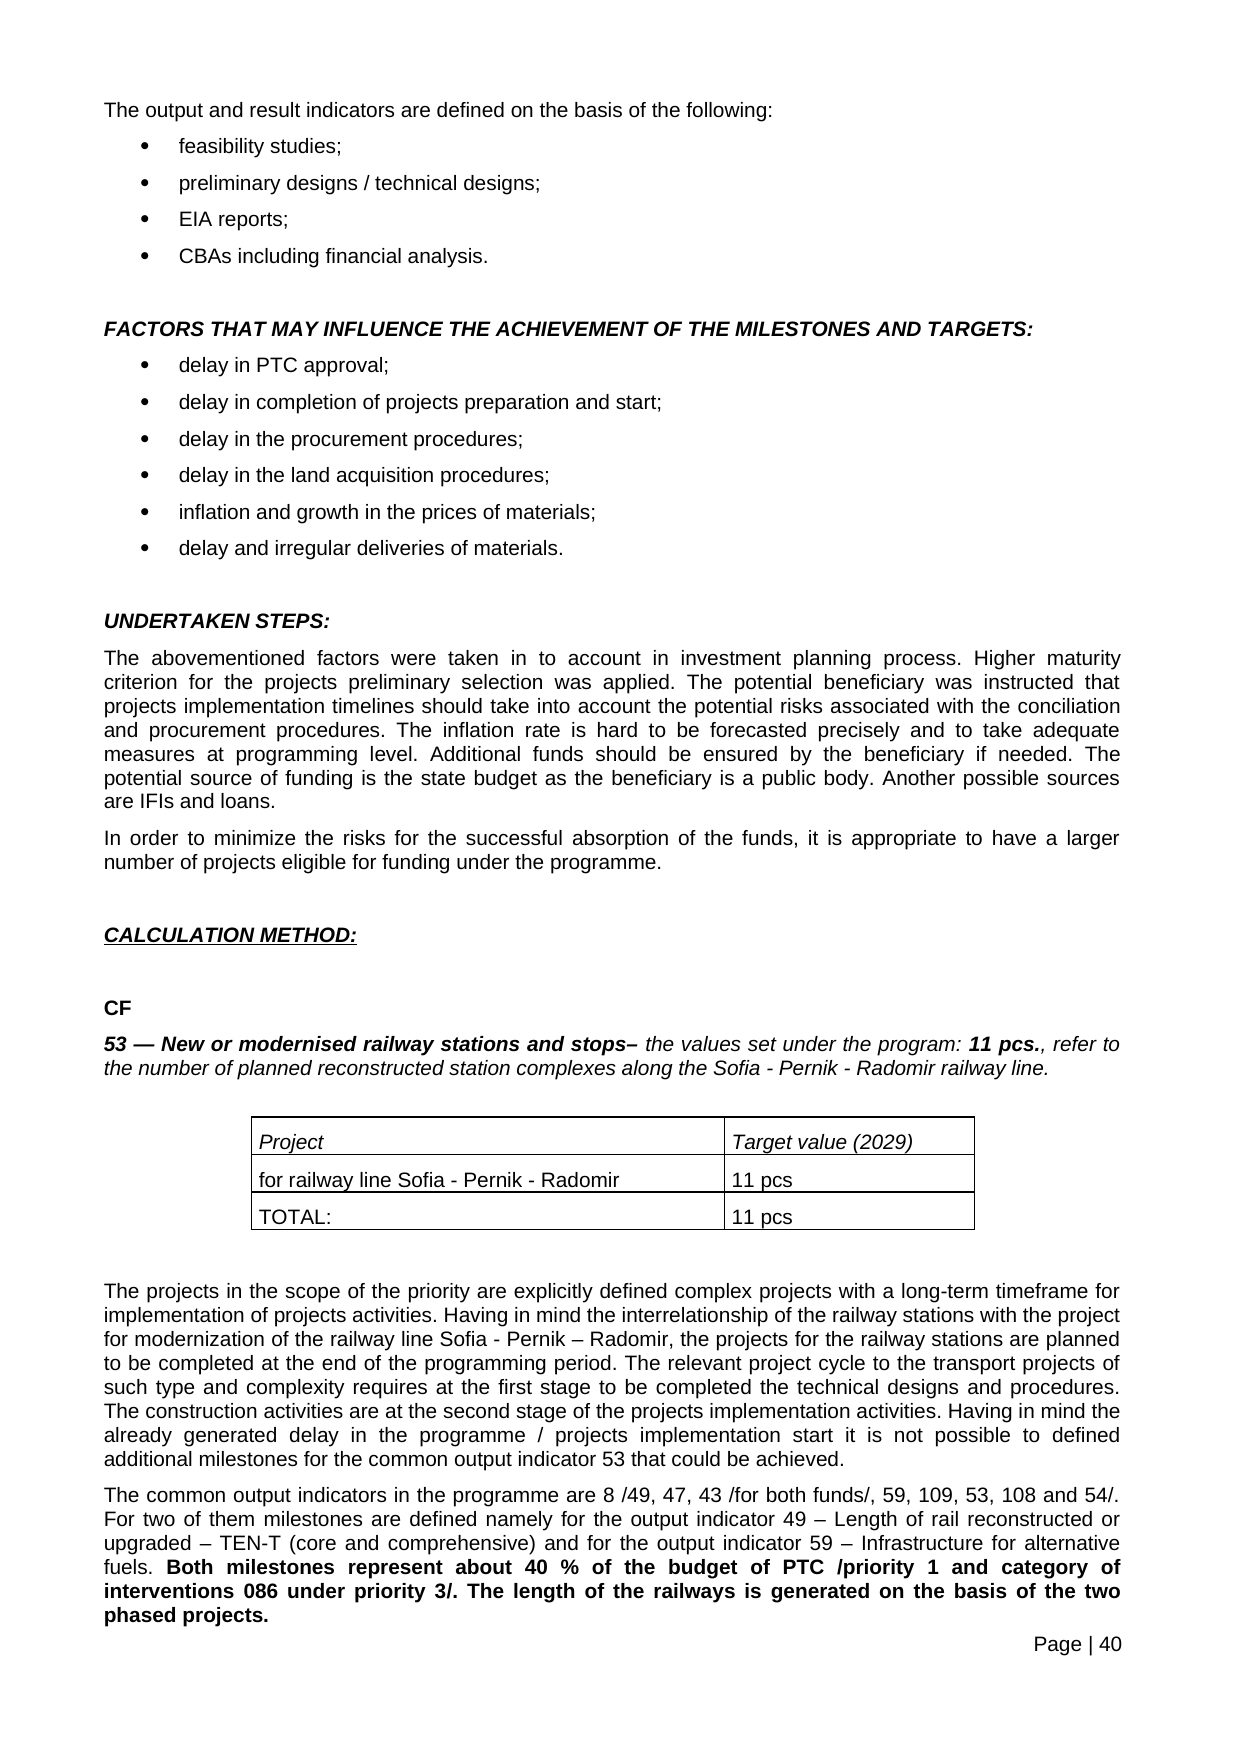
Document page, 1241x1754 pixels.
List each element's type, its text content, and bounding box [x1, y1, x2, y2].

list delay in the procurement procedures; [141, 426, 1122, 451]
list delay in completion of projects preparation and start; [141, 390, 1122, 414]
text The output and result indicators are defined on the basis of the following: [103, 98, 1122, 122]
list preliminary designs / technical designs; [141, 171, 1122, 195]
text 53 — New or modernised railway stations and stops– the values set under the program: 11 pcs., refer to the number of planned reconstructed station complexes along the Sofia - Pernik - Radomir railway line. [103, 1032, 1122, 1080]
text The projects in the scope of the priority are explicitly defined complex projects with a long-term timeframe for implementation of projects activities. Having in mind the interrelationship of the railway stations with the project for modernization of the railway line Sofia - Pernik – Radomir, the projects for the railway stations are planned to be completed at the end of the programming period. The relevant project cycle to the transport projects of such type and complexity requires at the first stage to be completed the technical designs and procedures. The construction activities are at the second stage of the projects implementation activities. Having in mind the already generated delay in the programme / projects implementation start it is not possible to defined additional milestones for the common output indicator 53 that could be achieved. [103, 1279, 1122, 1471]
list delay in the land acquisition procedures; [141, 463, 1122, 487]
list feasibility studies; [141, 134, 1122, 158]
text UNDERTAKEN STEPS: [103, 609, 1122, 633]
text The abovementioned factors were taken in to account in investment planning process. Higher maturity criterion for the projects preliminary selection was applied. The potential beneficiary was instructed that projects implementation timelines should take into account the potential risks associated with the conciliation and procurement procedures. The inflation rate is hard to be forecasted precisely and to take adequate measures at programming level. Additional funds should be ensured by the beneficiary if needed. The potential source of funding is the state budget as the beneficiary is a public body. Another possible sources are IFIs and loans. [103, 646, 1122, 813]
table_cell 11 pcs [725, 1155, 974, 1191]
table_cell 11 pcs [725, 1193, 974, 1229]
text CF [103, 996, 1122, 1019]
list inflation and growth in the prices of materials; [141, 499, 1122, 524]
table_header Project [252, 1118, 724, 1154]
text The common output indicators in the programme are 8 /49, 47, 43 /for both funds/, 59, 109, 53, 108 and 54/. For two of them milestones are defined namely for the output indicator 49 – Length of rail reconstructed or upgraded – TEN-T (core and comprehensive) and for the output indicator 59 – Infrastructure for alternative fuels. Both milestones represent about 40 % of the budget of PTC /priority 1 and category of interventions 086 under priority 3/. The length of the railways is generated on the basis of the two phased projects. [103, 1483, 1122, 1627]
text FACTORS THAT MAY INFLUENCE THE ACHIEVEMENT OF THE MILESTONES AND TARGETS: [103, 317, 1122, 341]
table_cell for railway line Sofia - Pernik - Radomir [252, 1155, 724, 1191]
table_cell TOTAL: [252, 1193, 724, 1229]
table_header Target value (2029) [725, 1118, 974, 1154]
list EIA reports; [141, 207, 1122, 231]
list CBAs including financial analysis. [141, 244, 1122, 268]
text In order to minimize the risks for the successful absorption of the funds, it is appropriate to have a larger number of projects eligible for funding under the programme. [103, 826, 1122, 874]
list delay and irregular deliveries of materials. [141, 536, 1122, 560]
list delay in PTC approval; [141, 353, 1122, 377]
text CALCULATION METHOD: [103, 923, 1122, 947]
